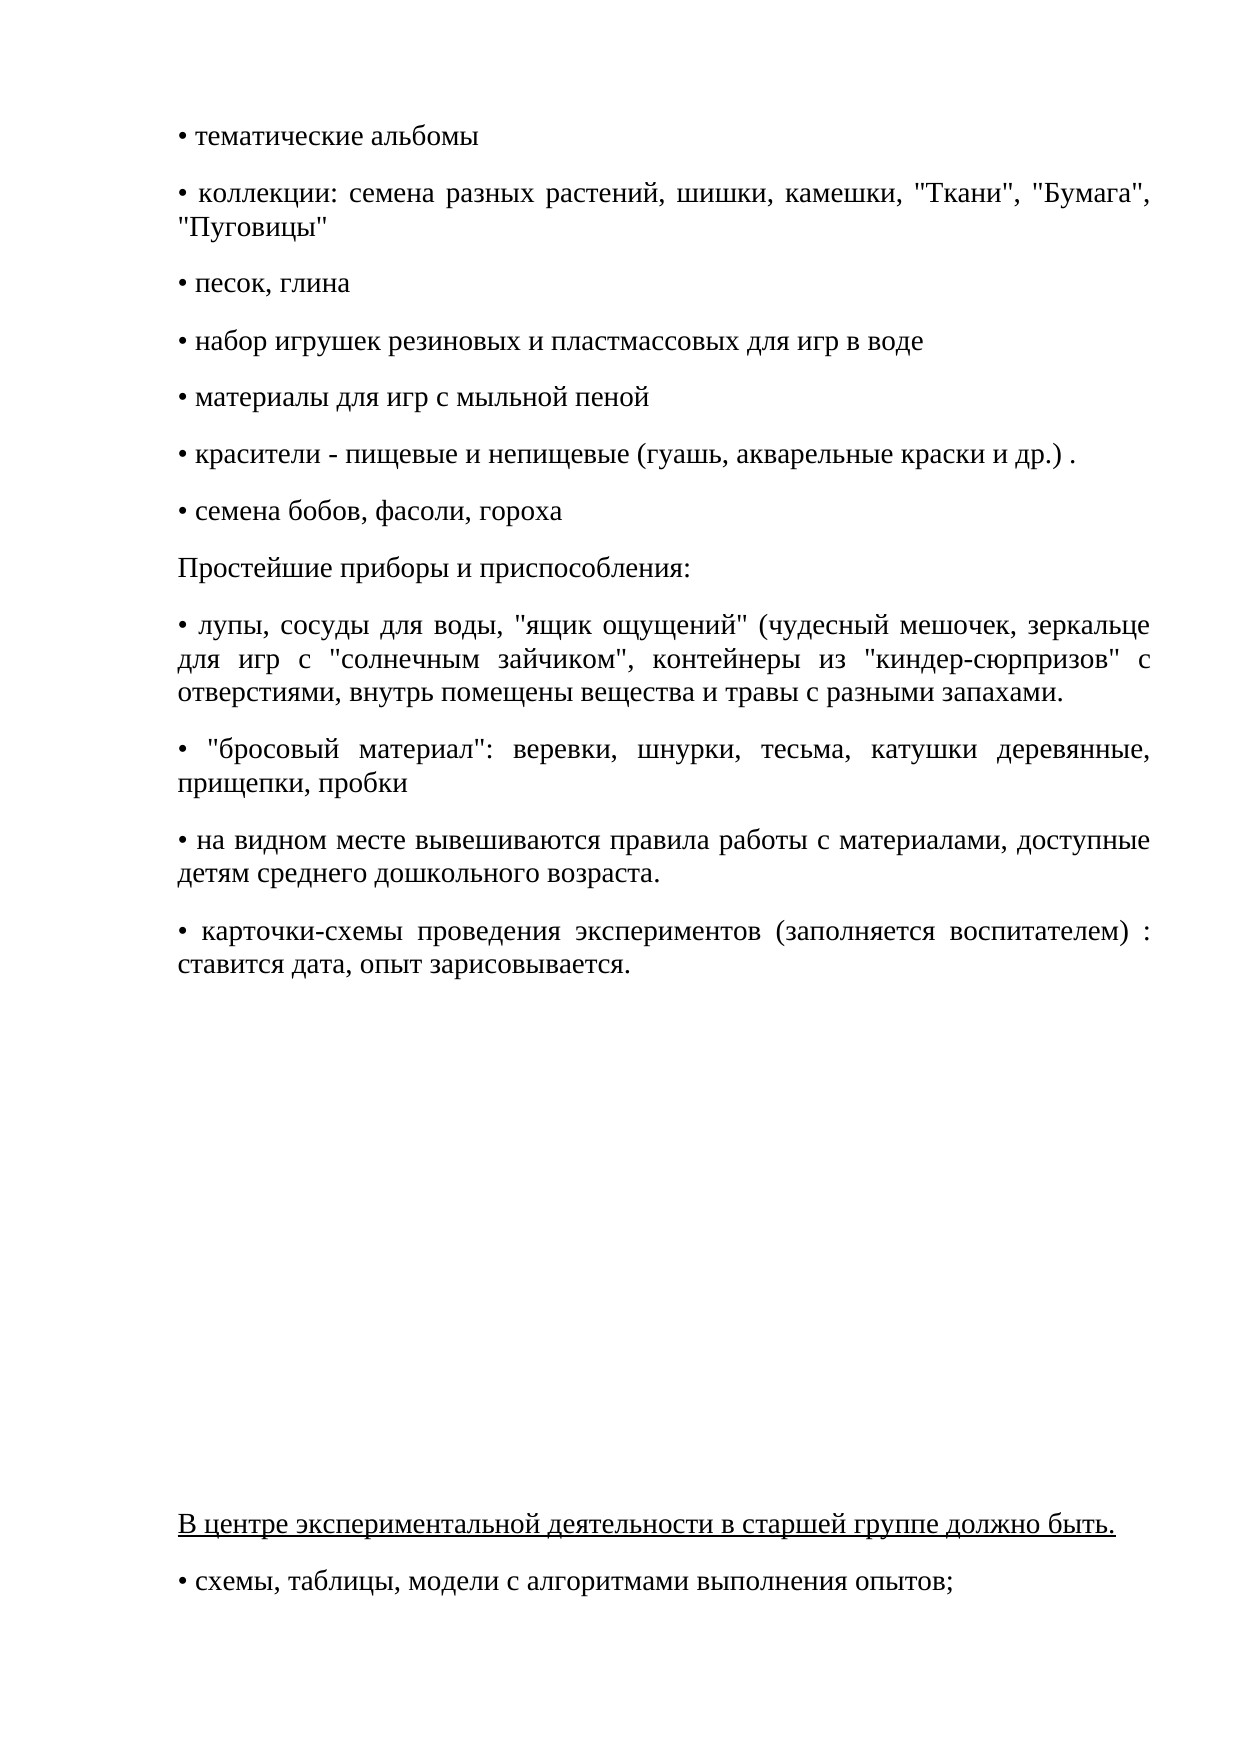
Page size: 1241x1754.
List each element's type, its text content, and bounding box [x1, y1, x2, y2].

text Простейшие приборы и приспособления: [177, 551, 1152, 584]
text • тематические альбомы [177, 118, 1152, 152]
text • карточки-схемы проведения экспериментов (заполняется воспитателем) : ставится дата, опыт зарисовывается. [177, 913, 1152, 980]
text В центре экспериментальной деятельности в старшей группе должно быть. [177, 1506, 1152, 1540]
text • семена бобов, фасоли, гороха [177, 493, 1152, 527]
text • схемы, таблицы, модели с алгоритмами выполнения опытов; [177, 1563, 1152, 1597]
text • коллекции: семена разных растений, шишки, камешки, "Ткани", "Бумага", "Пуговицы" [177, 175, 1152, 242]
text • на видном месте вывешиваются правила работы с материалами, доступные детям среднего дошкольного возраста. [177, 822, 1152, 889]
text • лупы, сосуды для воды, "ящик ощущений" (чудесный мешочек, зеркальце для игр с "солнечным зайчиком", контейнеры из "киндер-сюрпризов" с отверстиями, внутрь помещены вещества и травы с разными запахами. [177, 607, 1152, 708]
text • песок, глина [177, 266, 1152, 299]
text • набор игрушек резиновых и пластмассовых для игр в воде [177, 323, 1152, 356]
text • "бросовый материал": веревки, шнурки, тесьма, катушки деревянные, прищепки, пробки [177, 732, 1152, 799]
text • материалы для игр с мыльной пеной [177, 379, 1152, 413]
text • красители - пищевые и непищевые (гуашь, акварельные краски и др.) . [177, 437, 1152, 470]
